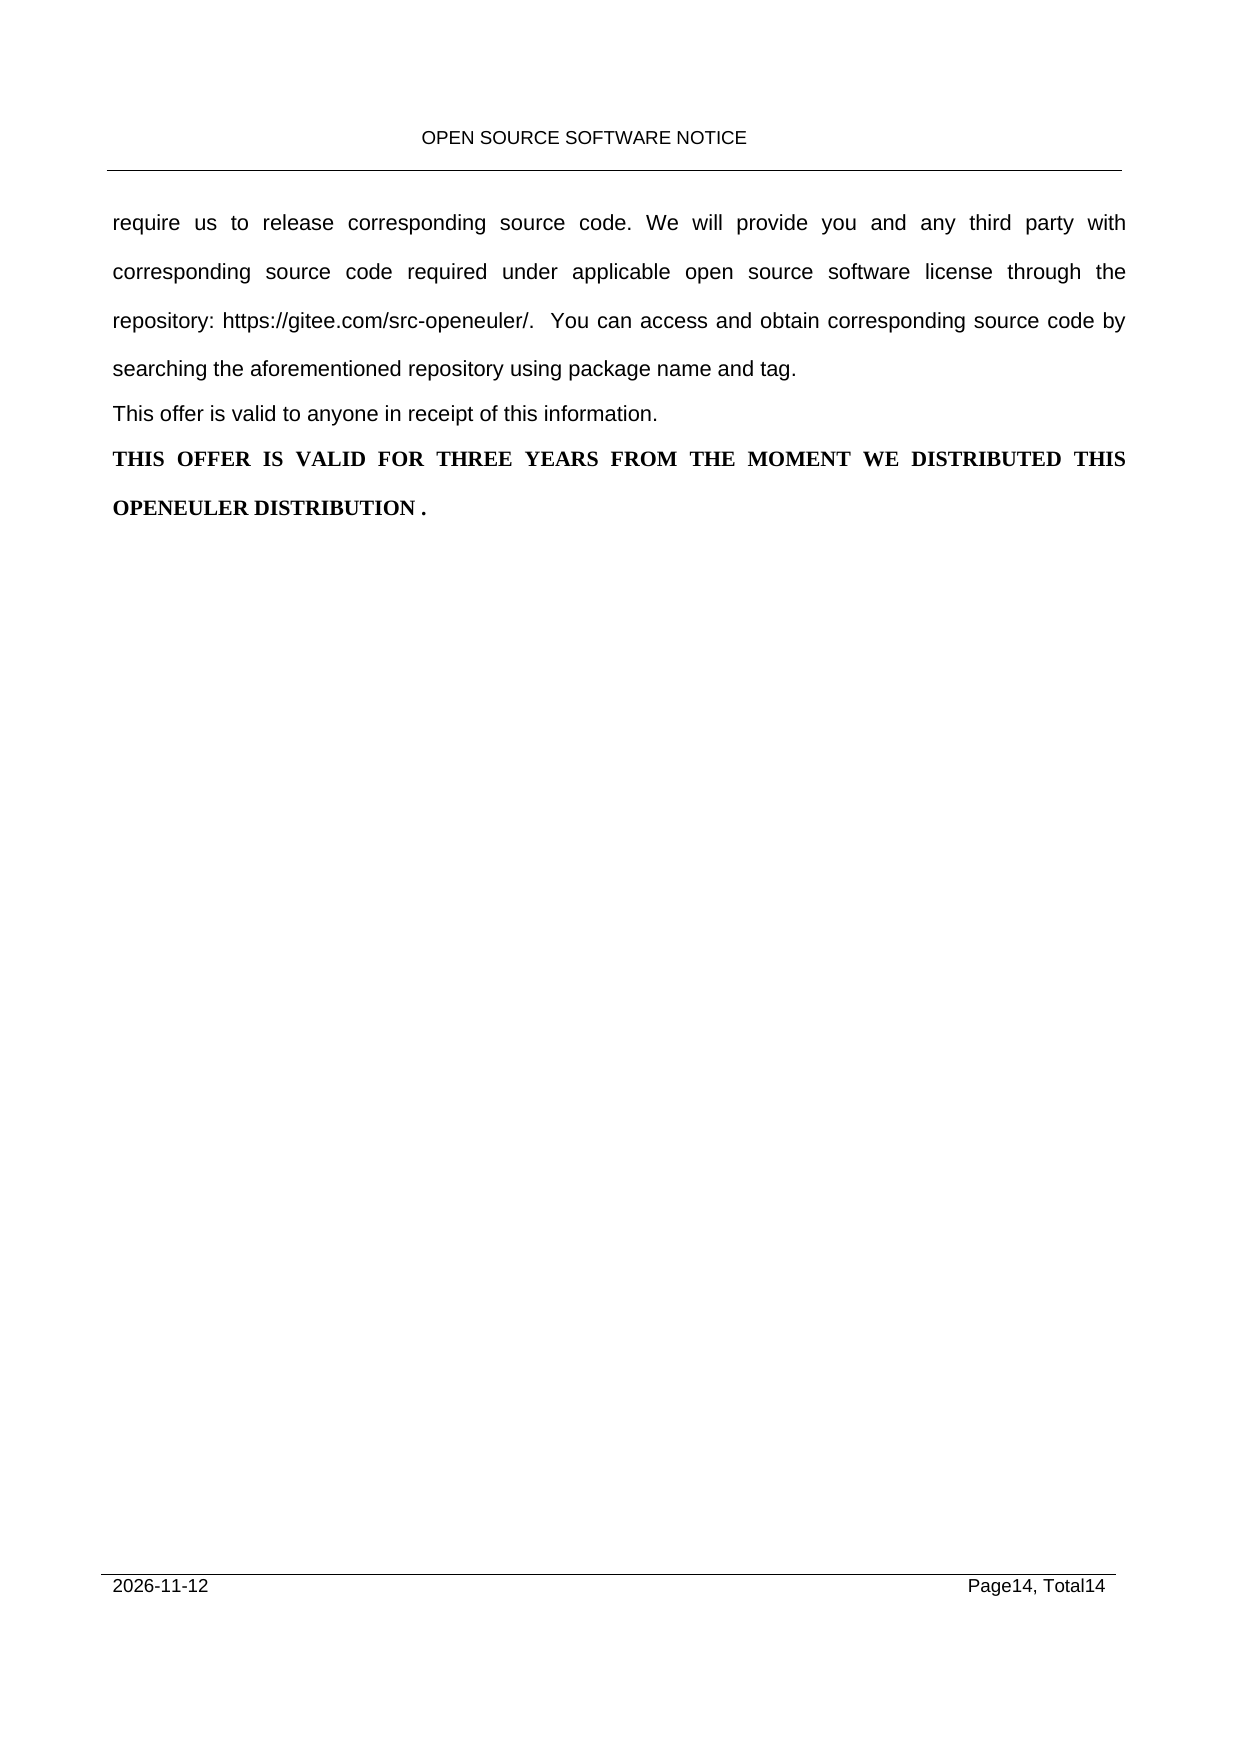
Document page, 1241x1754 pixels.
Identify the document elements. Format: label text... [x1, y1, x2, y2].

text THIS OFFER IS VALID FOR THREE YEARS FROM THE MOMENT WE DISTRIBUTED THIS OPENEULER DISTRIBUTION . [112, 443, 1128, 524]
text This offer is valid to anyone in receipt of this information. [112, 398, 1128, 430]
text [112, 206, 1128, 385]
